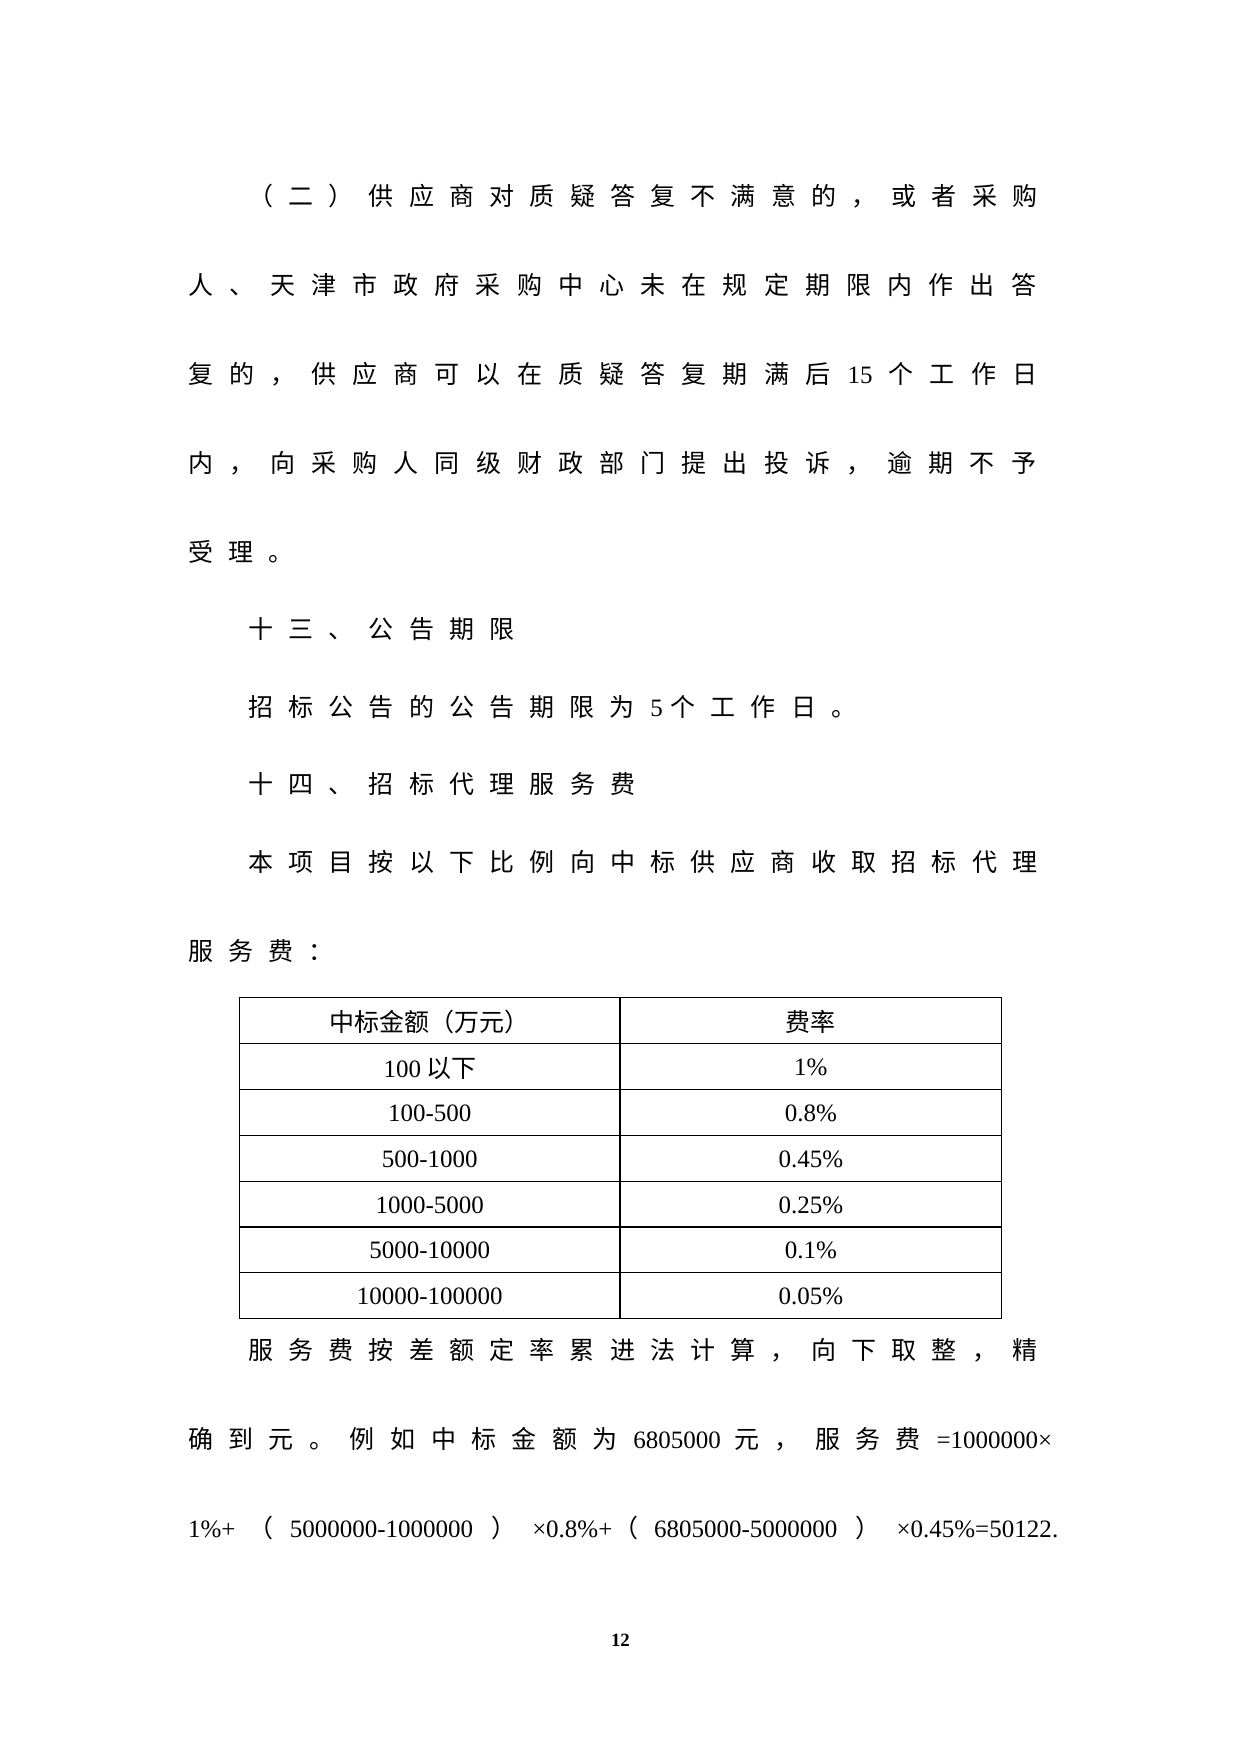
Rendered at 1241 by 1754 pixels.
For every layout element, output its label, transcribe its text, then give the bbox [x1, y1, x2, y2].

table_cell 0.45% [621, 1136, 1001, 1181]
text 十三、公告期限 [188, 598, 1052, 658]
table_cell 1% [621, 1044, 1001, 1089]
table_cell 0.8% [621, 1090, 1001, 1135]
table_cell 100-500 [240, 1090, 619, 1135]
table_cell 1000-5000 [240, 1182, 619, 1226]
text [188, 1319, 1052, 1557]
table_header 费率 [621, 998, 1001, 1043]
table_cell 0.05% [621, 1273, 1001, 1318]
table_header 中标金额（万元） [240, 998, 619, 1043]
text 十四、招标代理服务费 [188, 753, 1052, 813]
text 招标公告的公告期限为5个工作日。 [188, 676, 1052, 735]
table_cell 0.25% [621, 1182, 1001, 1226]
table_cell 500-1000 [240, 1136, 619, 1181]
table_cell 100以下 [240, 1044, 619, 1089]
text 本项目按以下比例向中标供应商收取招标代理服务费： [188, 831, 1052, 979]
text （二）供应商对质疑答复不满意的，或者采购人、天津市政府采购中心未在规定期限内作出答复的，供应商可以在质疑答复期满后15个工作日内，向采购人同级财政部门提出投诉，逾期不予受理。 [188, 164, 1052, 580]
table_cell 10000-100000 [240, 1273, 619, 1318]
table_cell 5000-10000 [240, 1228, 619, 1272]
table_cell 0.1% [621, 1228, 1001, 1272]
